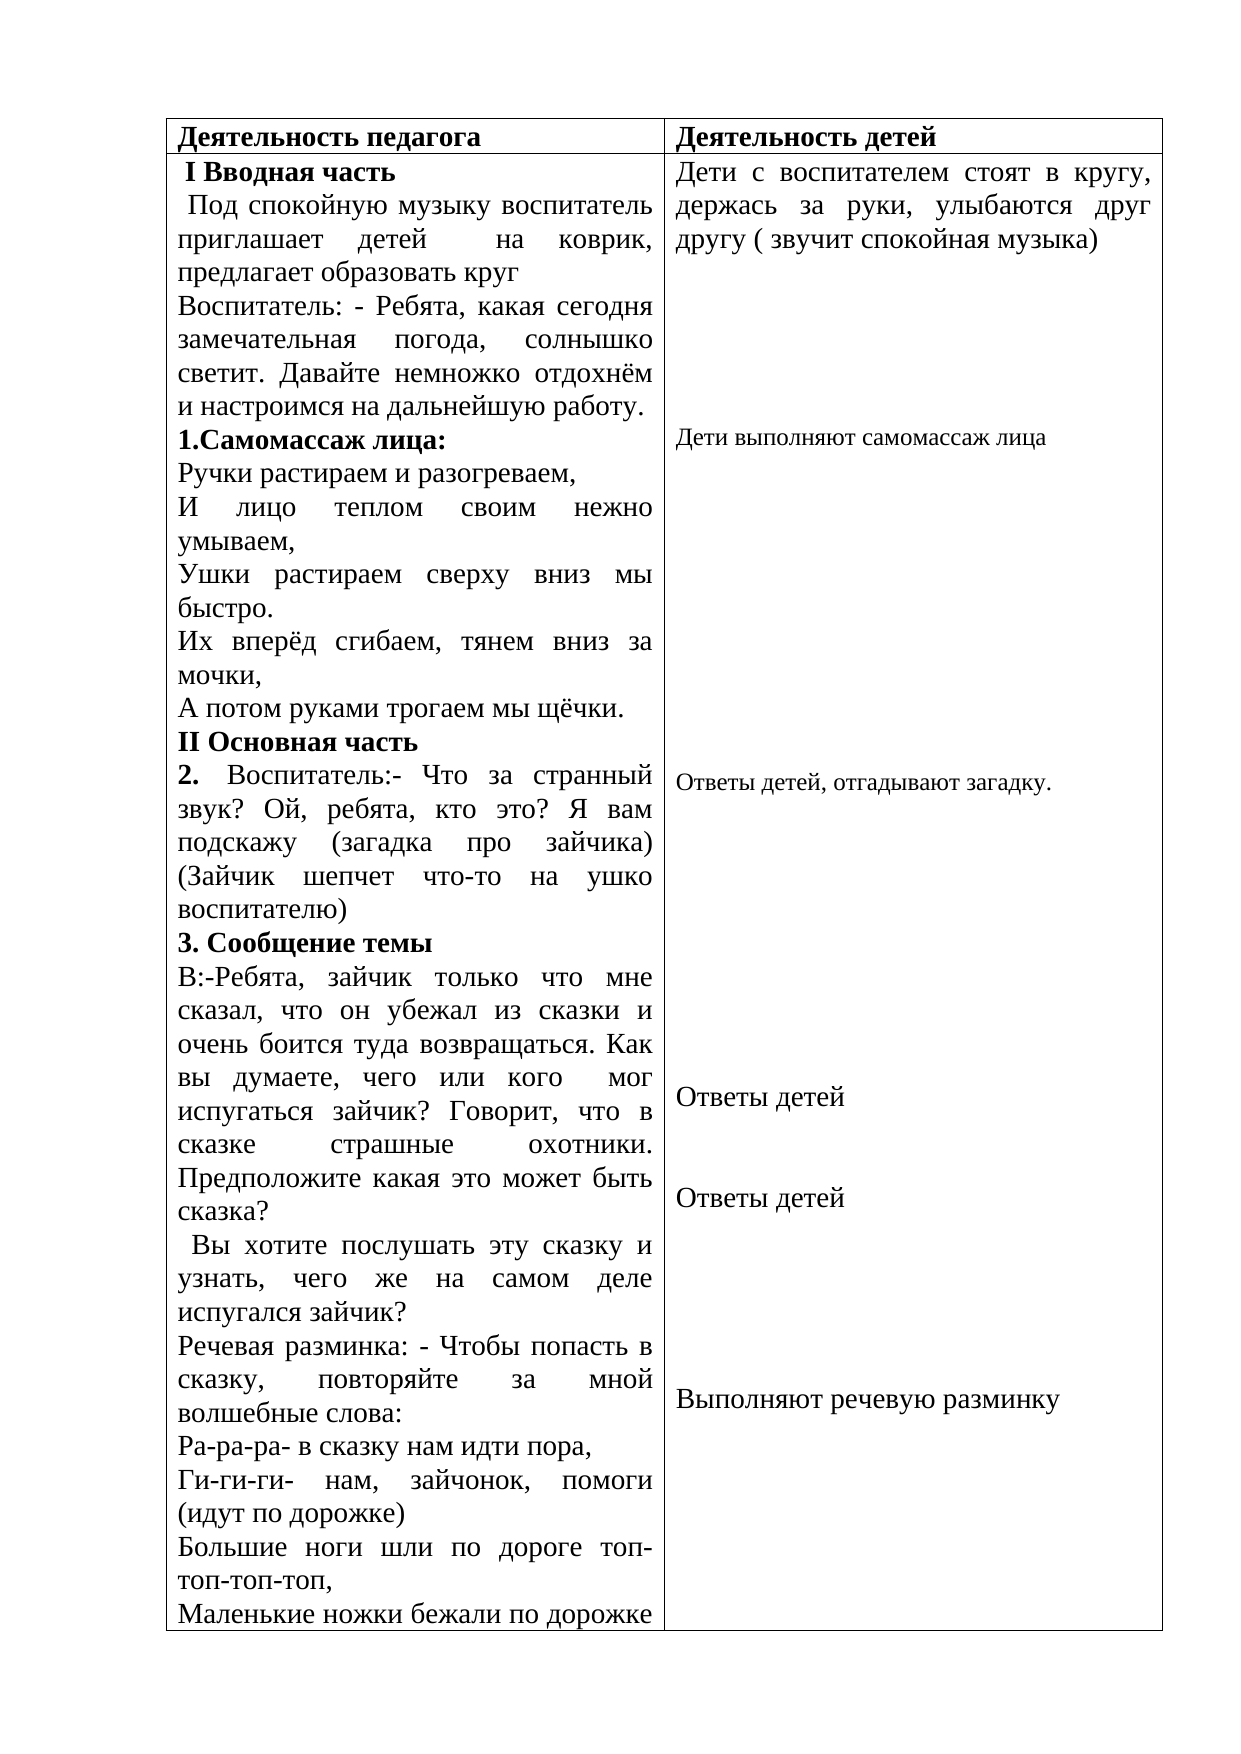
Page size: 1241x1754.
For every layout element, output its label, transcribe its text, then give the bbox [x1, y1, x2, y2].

table_header Деятельность педагога [167, 119, 664, 153]
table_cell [665, 154, 1162, 1629]
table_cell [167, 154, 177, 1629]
table_header Деятельность детей [665, 119, 1162, 153]
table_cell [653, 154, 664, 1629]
